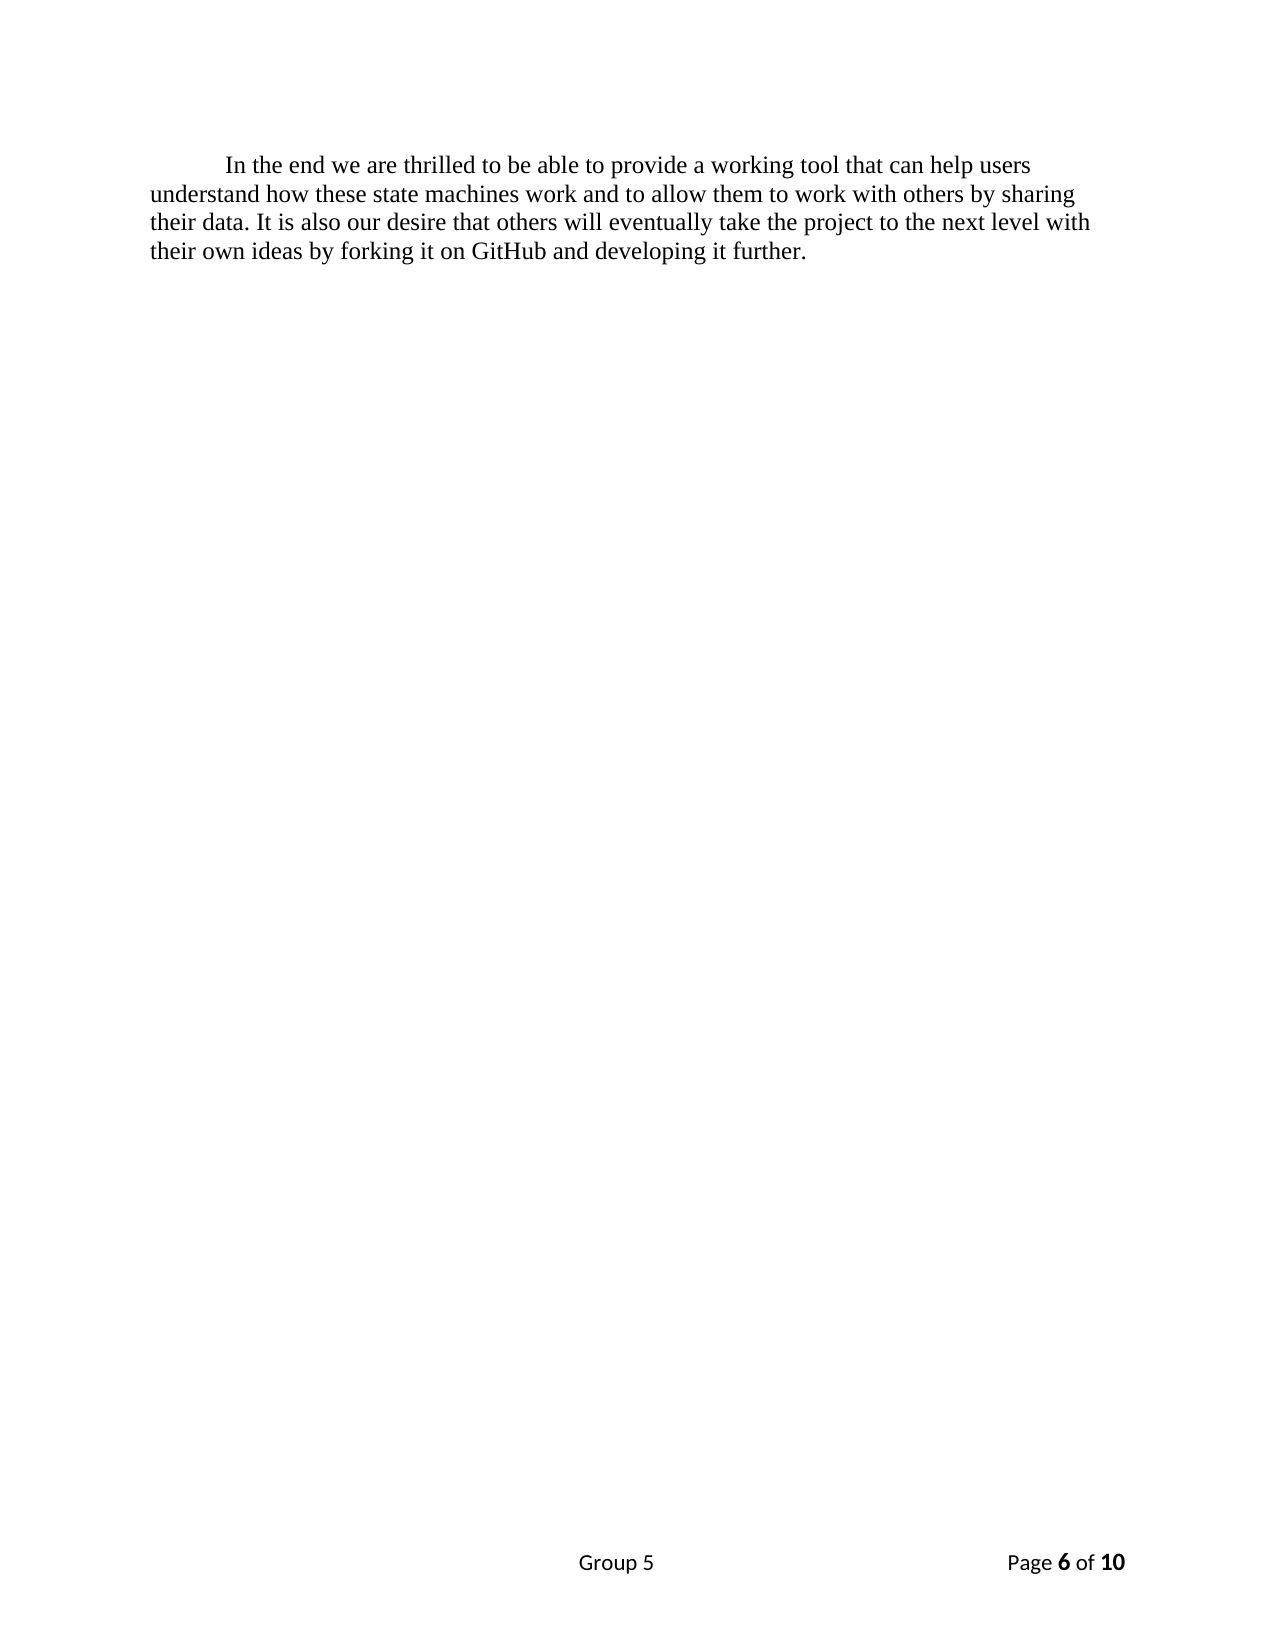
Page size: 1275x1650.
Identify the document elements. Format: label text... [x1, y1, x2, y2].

text In the end we are thrilled to be able to provide a working tool that can help users understand how these state machines work and to allow them to work with others by sharing their data. It is also our desire that others will eventually take the project to the next level with their own ideas by forking it on GitHub and developing it further. [150, 150, 1125, 265]
